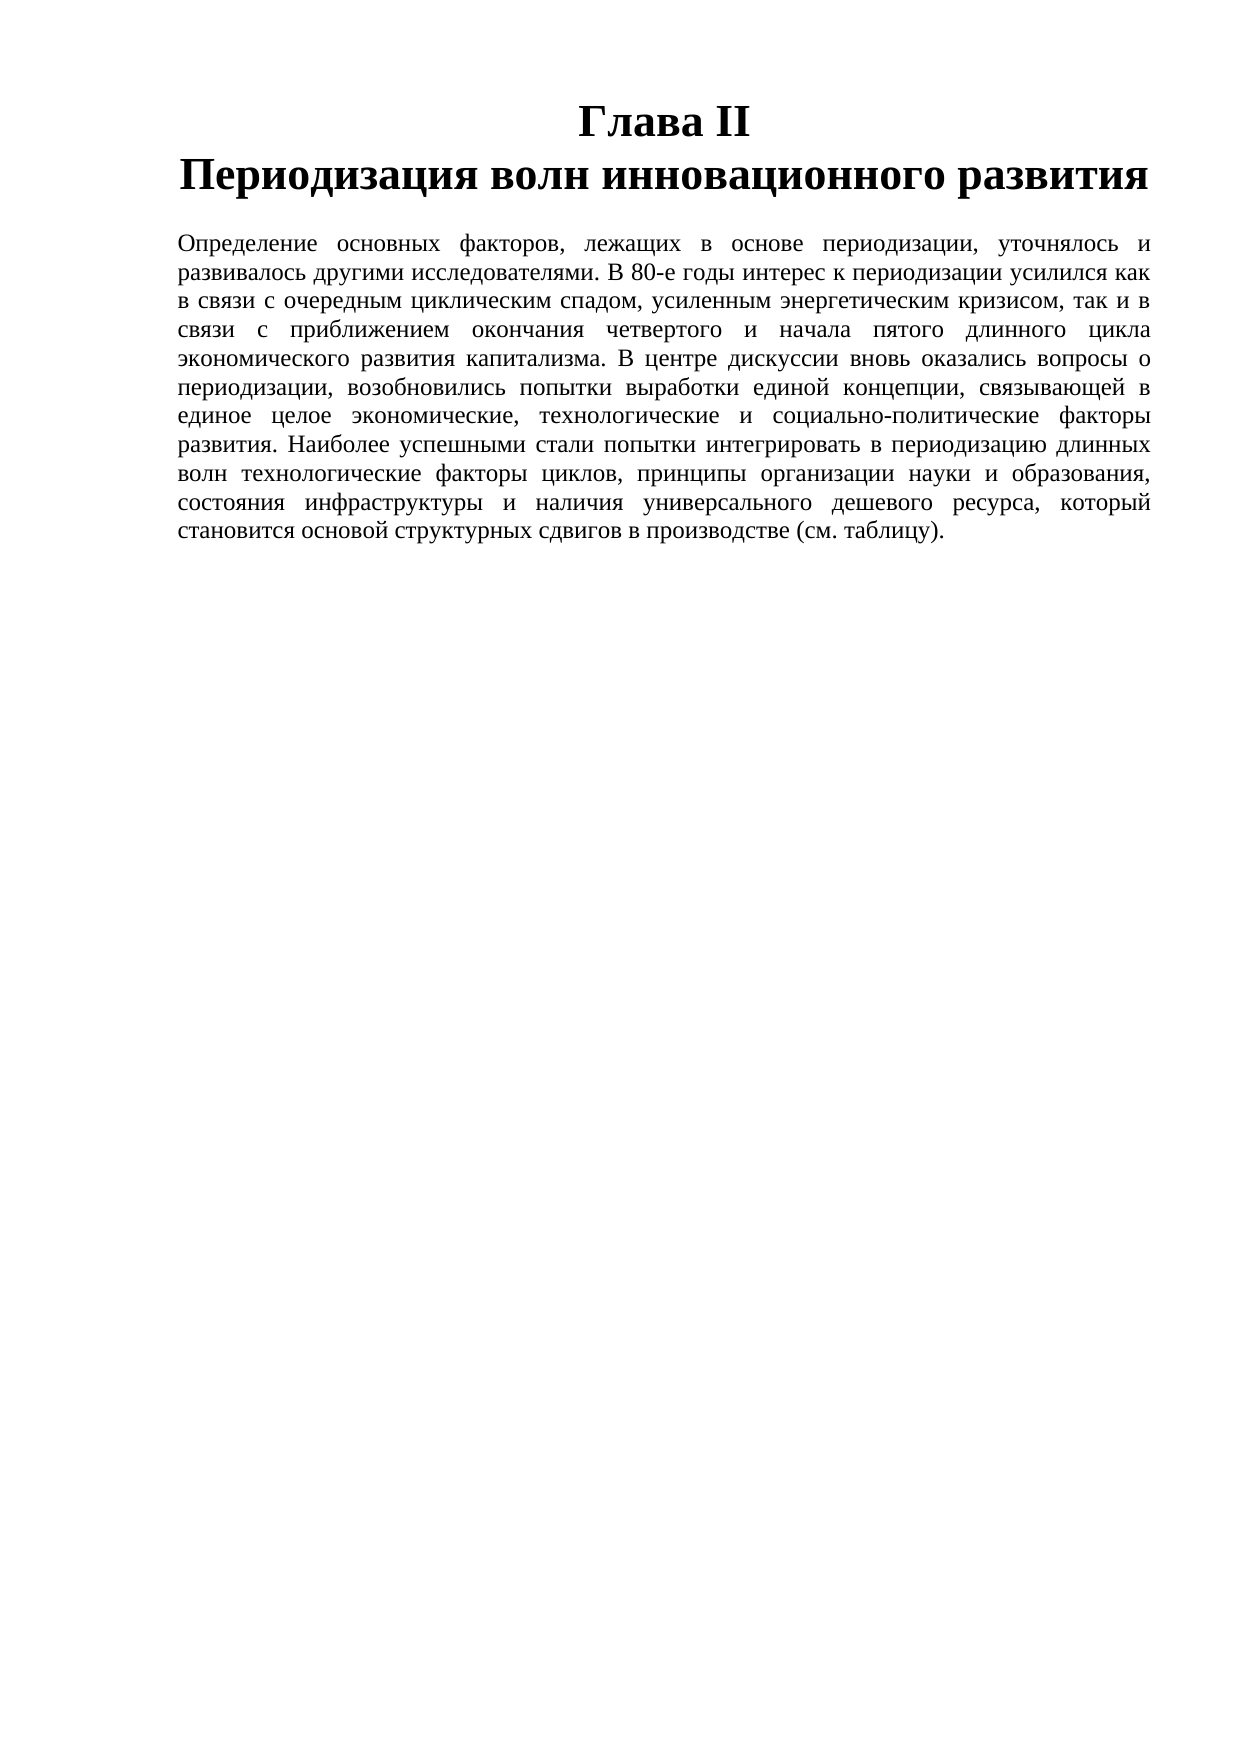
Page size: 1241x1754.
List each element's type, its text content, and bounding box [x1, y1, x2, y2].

subtitle Периодизация волн инновационного развития [177, 146, 1152, 199]
text Определение основных факторов, лежащих в основе периодизации, уточнялось и развивалось другими исследователями. В 80-е годы интерес к периодизации усилился как в связи с очередным циклическим спадом, усиленным энергетическим кризисом, так и в связи с приближением окончания четвертого и начала пятого длинного цикла экономического развития капитализма. В центре дискуссии вновь оказались вопросы о периодизации, возобновились попытки выработки единой концепции, связывающей в единое целое экономические, технологические и социально-политические факторы развития. Наиболее успешными стали попытки интегрировать в периодизацию длинных волн технологические факторы циклов, принципы организации науки и образования, состояния инфраструктуры и наличия универсального дешевого ресурса, который становится основой структурных сдвигов в производстве (см. таблицу). [177, 228, 1152, 544]
text Глава II [177, 94, 1152, 146]
